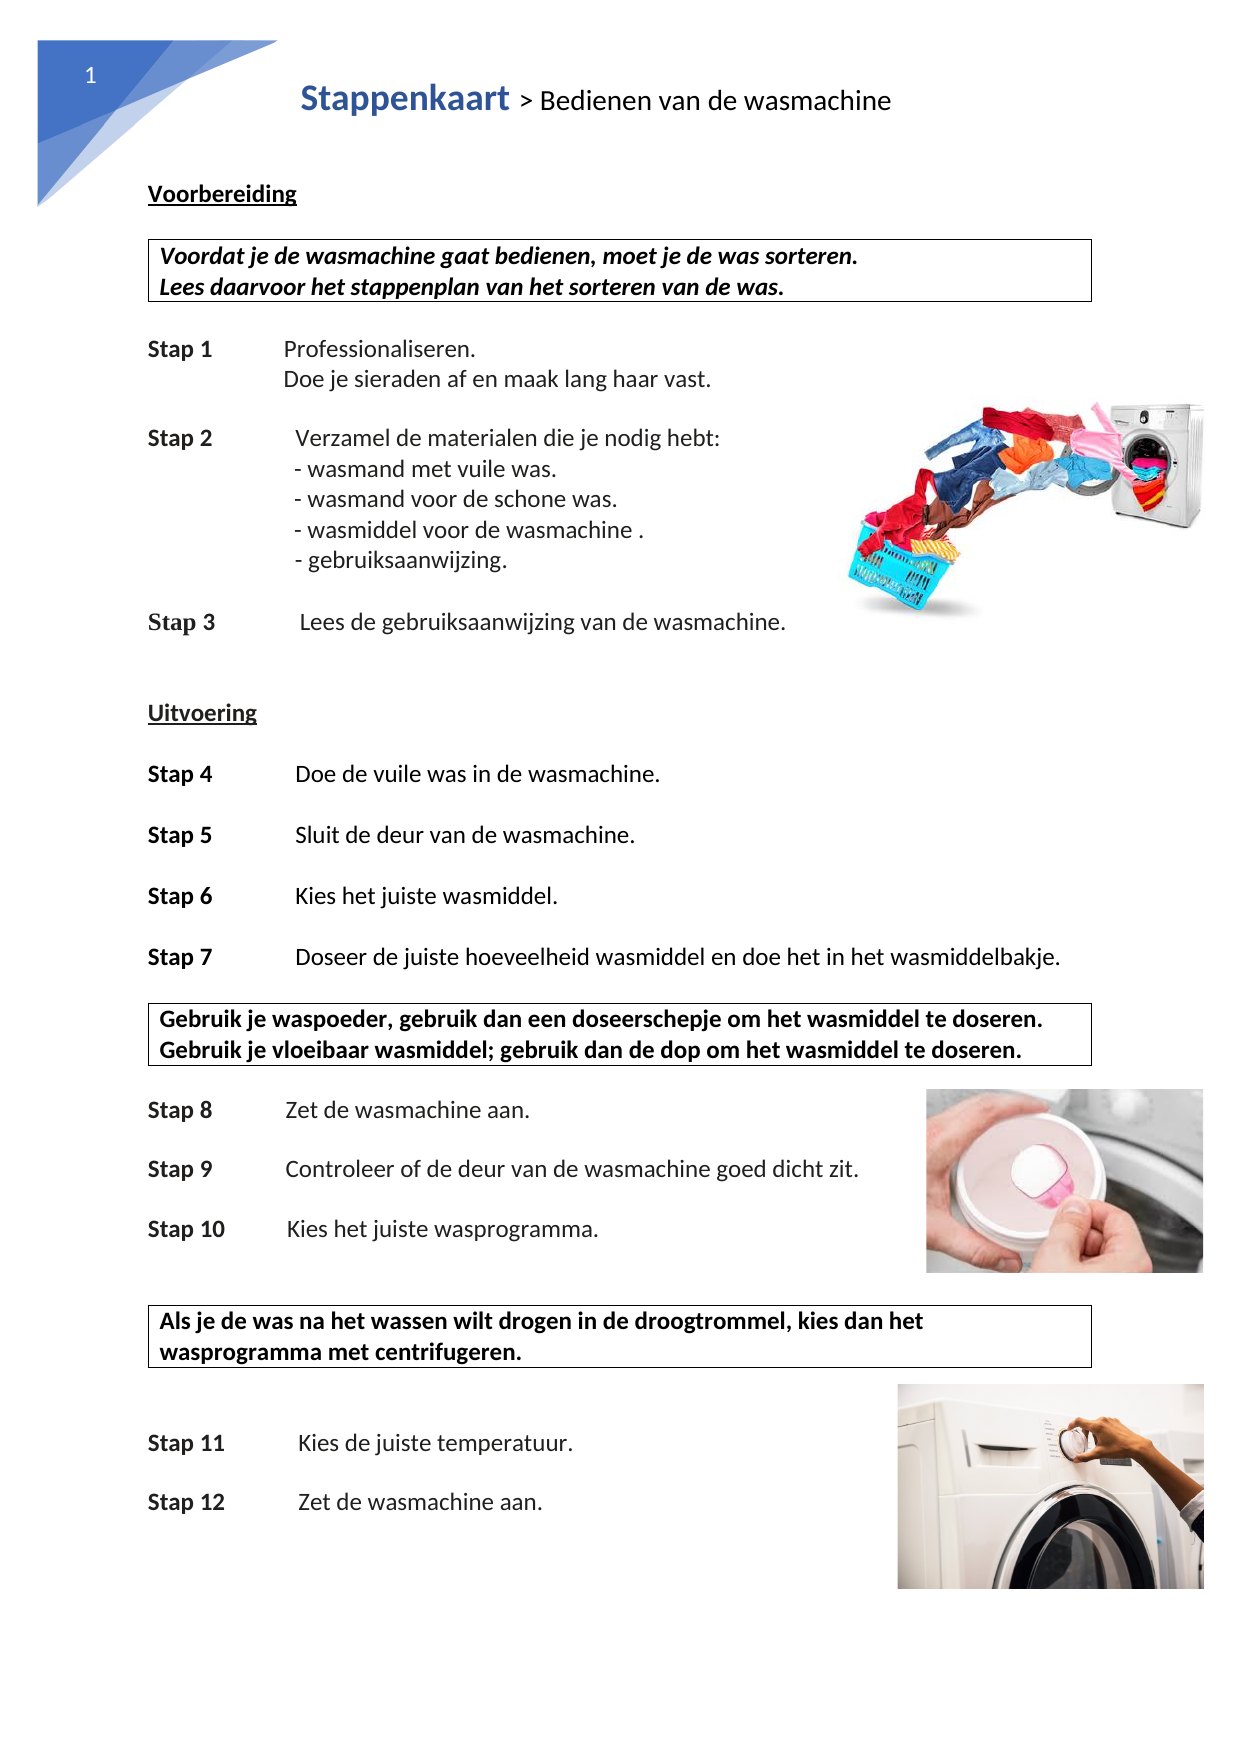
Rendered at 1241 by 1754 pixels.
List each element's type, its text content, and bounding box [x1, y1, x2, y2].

text Stap 12 Zet de wasmachine aan. [148, 1486, 897, 1545]
text Stap 9 Controleer of de deur van de wasmachine goed dicht zit. [148, 1154, 926, 1213]
picture [897, 1384, 1204, 1589]
picture [823, 352, 1233, 629]
text - wasmand voor de schone was. [148, 484, 823, 514]
picture [37, 40, 279, 209]
table_header Voordat je de wasmachine gaat bedienen, moet je de was sorteren. Lees daarvoor het stappenplan van het sorteren van de was. [149, 240, 1091, 301]
picture [926, 1089, 1204, 1273]
text Stap 10 Kies het juiste wasprogramma. [148, 1213, 926, 1243]
text Uitvoering [148, 697, 1093, 728]
text - wasmiddel voor de wasmachine . - gebruiksaanwijzing. Stap 3 Lees de gebruiksaanwijzing van de wasmachine. [148, 514, 1093, 636]
text Stap 2 Verzamel de materialen die je nodig hebt: - wasmand met vuile was. [148, 423, 823, 484]
table_header Gebruik je waspoeder, gebruik dan een doseerschepje om het wasmiddel te doseren. Gebruik je vloeibaar wasmiddel; gebruik dan de dop om het wasmiddel te doseren. [149, 1004, 1091, 1064]
text Voorbereiding [148, 178, 1093, 209]
text Stap 5 Sluit de deur van de wasmachine. Stap 6 Kies het juiste wasmiddel. [148, 819, 1093, 941]
text Stap 11 Kies de juiste temperatuur. [148, 1368, 1093, 1486]
table_header Als je de was na het wassen wilt drogen in de droogtrommel, kies dan het wasprogramma met centrifugeren. [149, 1306, 1091, 1367]
text Stap 1 Professionaliseren. Doe je sieraden af en maak lang haar vast. [148, 333, 1093, 423]
text Stap 8 Zet de wasmachine aan. [148, 1066, 1093, 1154]
text Stap 4 Doe de vuile was in de wasmachine. [148, 758, 1093, 819]
text Stap 7 Doseer de juiste hoeveelheid wasmiddel en doe het in het wasmiddelbakje. [148, 941, 1093, 1002]
